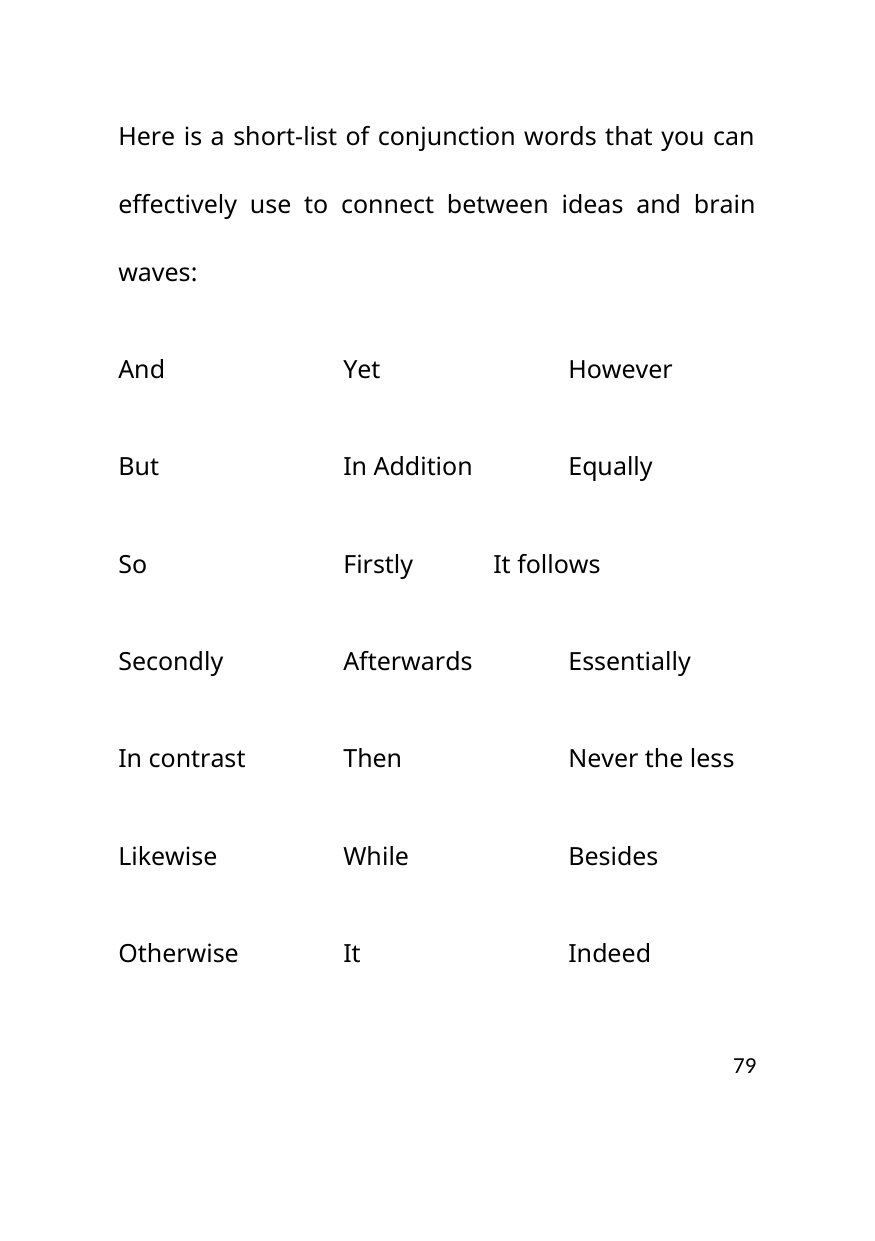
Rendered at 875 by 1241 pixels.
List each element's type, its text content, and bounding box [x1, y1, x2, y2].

text And Yet However [118, 352, 756, 386]
text Here is a short-list of conjunction words that you can effectively use to connect between ideas and brain waves: [118, 118, 756, 288]
text Secondly Afterwards Essentially [118, 643, 756, 678]
text So Firstly It follows [118, 546, 756, 580]
text But In Addition Equally [118, 449, 756, 483]
text In contrast Then Never the less [118, 741, 756, 775]
text Likewise While Besides [118, 838, 756, 872]
text Otherwise It Indeed [118, 935, 756, 969]
